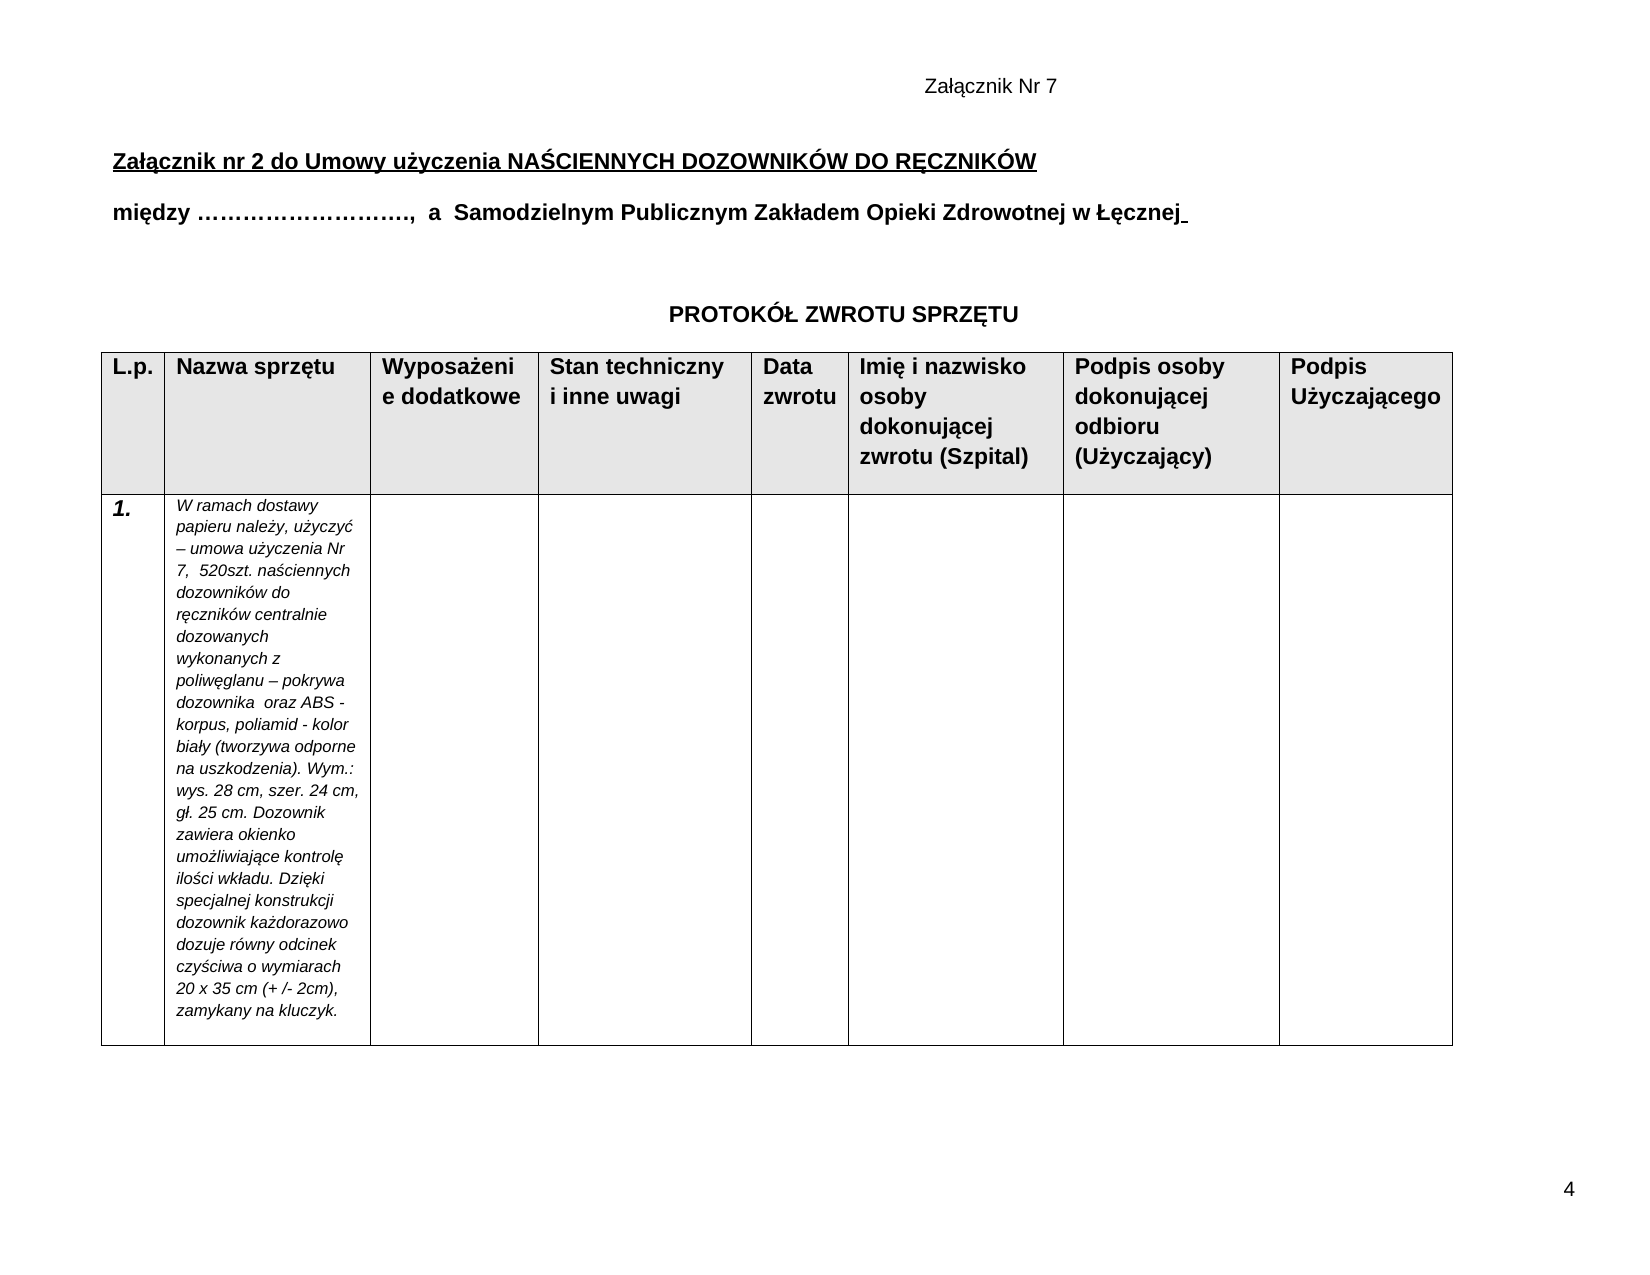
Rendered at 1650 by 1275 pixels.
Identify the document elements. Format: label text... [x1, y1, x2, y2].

table_cell W ramach dostawy papieru należy, użyczyć – umowa użyczenia Nr 7, 520szt. naściennych dozowników do ręczników centralnie dozowanych wykonanych z poliwęglanu – pokrywa dozownika oraz ABS - korpus, poliamid - kolor biały (tworzywa odporne na uszkodzenia). Wym.: wys. 28 cm, szer. 24 cm, gł. 25 cm. Dozownik zawiera okienko umożliwiające kontrolę ilości wkładu. Dzięki specjalnej konstrukcji dozownik każdorazowo dozuje równy odcinek czyściwa o wymiarach 20 x 35 cm (+ /- 2cm), zamykany na kluczyk. [165, 495, 370, 1045]
table_header Podpis Użyczającego [1280, 353, 1452, 494]
table_cell [1064, 495, 1279, 1045]
table_header Data zwrotu [752, 353, 848, 494]
table_cell [849, 495, 1063, 1045]
table_header Stan techniczny i inne uwagi [539, 353, 751, 494]
table_header Wyposażenie dodatkowe [371, 353, 538, 494]
text Protokół zwrotu Sprzętu [112, 301, 1575, 327]
text między ………………………., a Samodzielnym Publicznym Zakładem Opieki Zdrowotnej w Łęcznej [112, 199, 1575, 225]
table_header Imię i nazwisko osoby dokonującej zwrotu (Szpital) [849, 353, 1063, 494]
text Załącznik nr 2 do Umowy użyczenia NAŚCIENNYCH DOZOWNIKÓW DO RĘCZNIKÓW [112, 148, 1575, 174]
table_header Nazwa sprzętu [165, 353, 370, 494]
table_cell 1. [102, 495, 164, 1045]
table_cell [371, 495, 538, 1045]
table_header L.p. [102, 353, 164, 494]
table_cell [752, 495, 848, 1045]
table_cell [1280, 495, 1452, 1045]
table_cell [539, 495, 751, 1045]
table_header Podpis osoby dokonującej odbioru (Użyczający) [1064, 353, 1279, 494]
